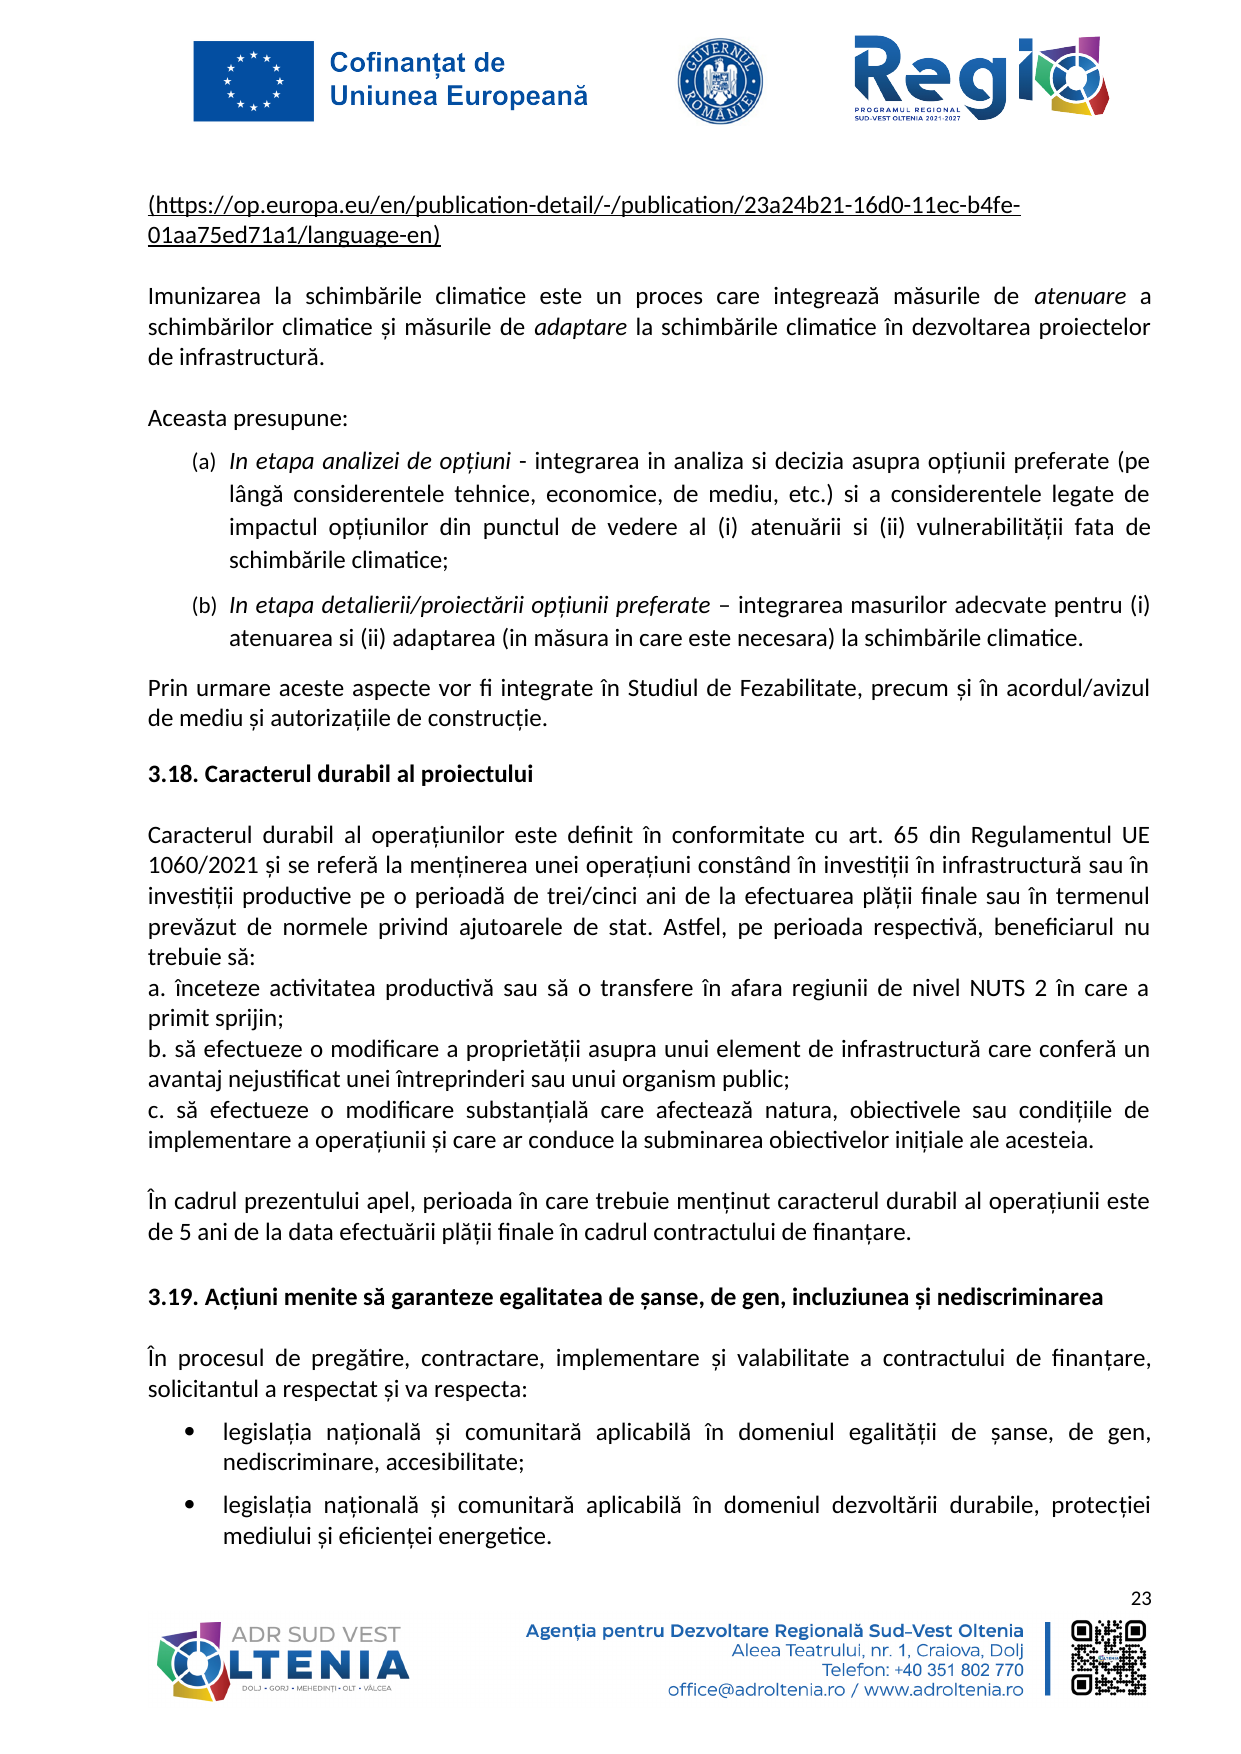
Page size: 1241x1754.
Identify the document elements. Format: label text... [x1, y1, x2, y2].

subtitle 3.19. Acțiuni menite să garanteze egalitatea de șanse, de gen, incluziunea și nediscriminarea [148, 1281, 1152, 1312]
text b. să efectueze o modificare a proprietății asupra unui element de infrastructură care conferă un avantaj nejustificat unei întreprinderi sau unui organism public; [148, 1033, 1152, 1094]
list legislaţia naţională şi comunitară aplicabilă în domeniul egalităţii de şanse, de gen, nediscriminare, accesibilitate; [185, 1416, 1152, 1477]
picture [852, 34, 1111, 124]
picture [188, 36, 590, 125]
subtitle 3.18. Caracterul durabil al proiectului [148, 758, 1152, 789]
text Imunizarea la schimbările climatice este un proces care integrează măsurile de atenuare a schimbărilor climatice și măsurile de adaptare la schimbările climatice în dezvoltarea proiectelor de infrastructură. [148, 280, 1152, 372]
text În procesul de pregătire, contractare, implementare şi valabilitate a contractului de finanţare, solicitantul a respectat şi va respecta: [148, 1342, 1152, 1403]
text Aceasta presupune: [148, 402, 1152, 433]
text a. înceteze activitatea productivă sau să o transfere în afara regiunii de nivel NUTS 2 în care a primit sprijin; [148, 972, 1152, 1033]
list In etapa detalierii/proiectării opțiunii preferate – integrarea masurilor adecvate pentru (i) atenuarea si (ii) adaptarea (in măsura in care este necesara) la schimbările climatice. [191, 589, 1152, 653]
text Caracterul durabil al operațiunilor este definit în conformitate cu art. 65 din Regulamentul UE 1060/2021 și se referă la menținerea unei operațiuni constând în investiții în infrastructură sau în investiții productive pe o perioadă de trei/cinci ani de la efectuarea plății finale sau în termenul prevăzut de normele privind ajutoarele de stat. Astfel, pe perioada respectivă, beneficiarul nu trebuie să: [148, 819, 1152, 972]
list In etapa analizei de opțiuni - integrarea in analiza si decizia asupra opțiunii preferate (pe lângă considerentele tehnice, economice, de mediu, etc.) si a considerentele legate de impactul opțiunilor din punctul de vedere al (i) atenuării si (ii) vulnerabilității fata de schimbările climatice; [191, 445, 1152, 575]
text c. să efectueze o modificare substanțială care afectează natura, obiectivele sau condițiile de implementare a operațiunii și care ar conduce la subminarea obiectivelor inițiale ale acesteia. [148, 1094, 1152, 1155]
text Prin urmare aceste aspecte vor fi integrate în Studiul de Fezabilitate, precum și în acordul/avizul de mediu și autorizațiile de construcție. [148, 672, 1152, 733]
text În cadrul prezentului apel, perioada în care trebuie menținut caracterul durabil al operațiunii este de 5 ani de la data efectuării plății finale în cadrul contractului de finanțare. [148, 1185, 1152, 1246]
picture [147, 1611, 1151, 1708]
list legislaţia naţională şi comunitară aplicabilă în domeniul dezvoltării durabile, protecţiei mediului şi eficienţei energetice. [185, 1489, 1152, 1550]
picture [674, 36, 768, 126]
